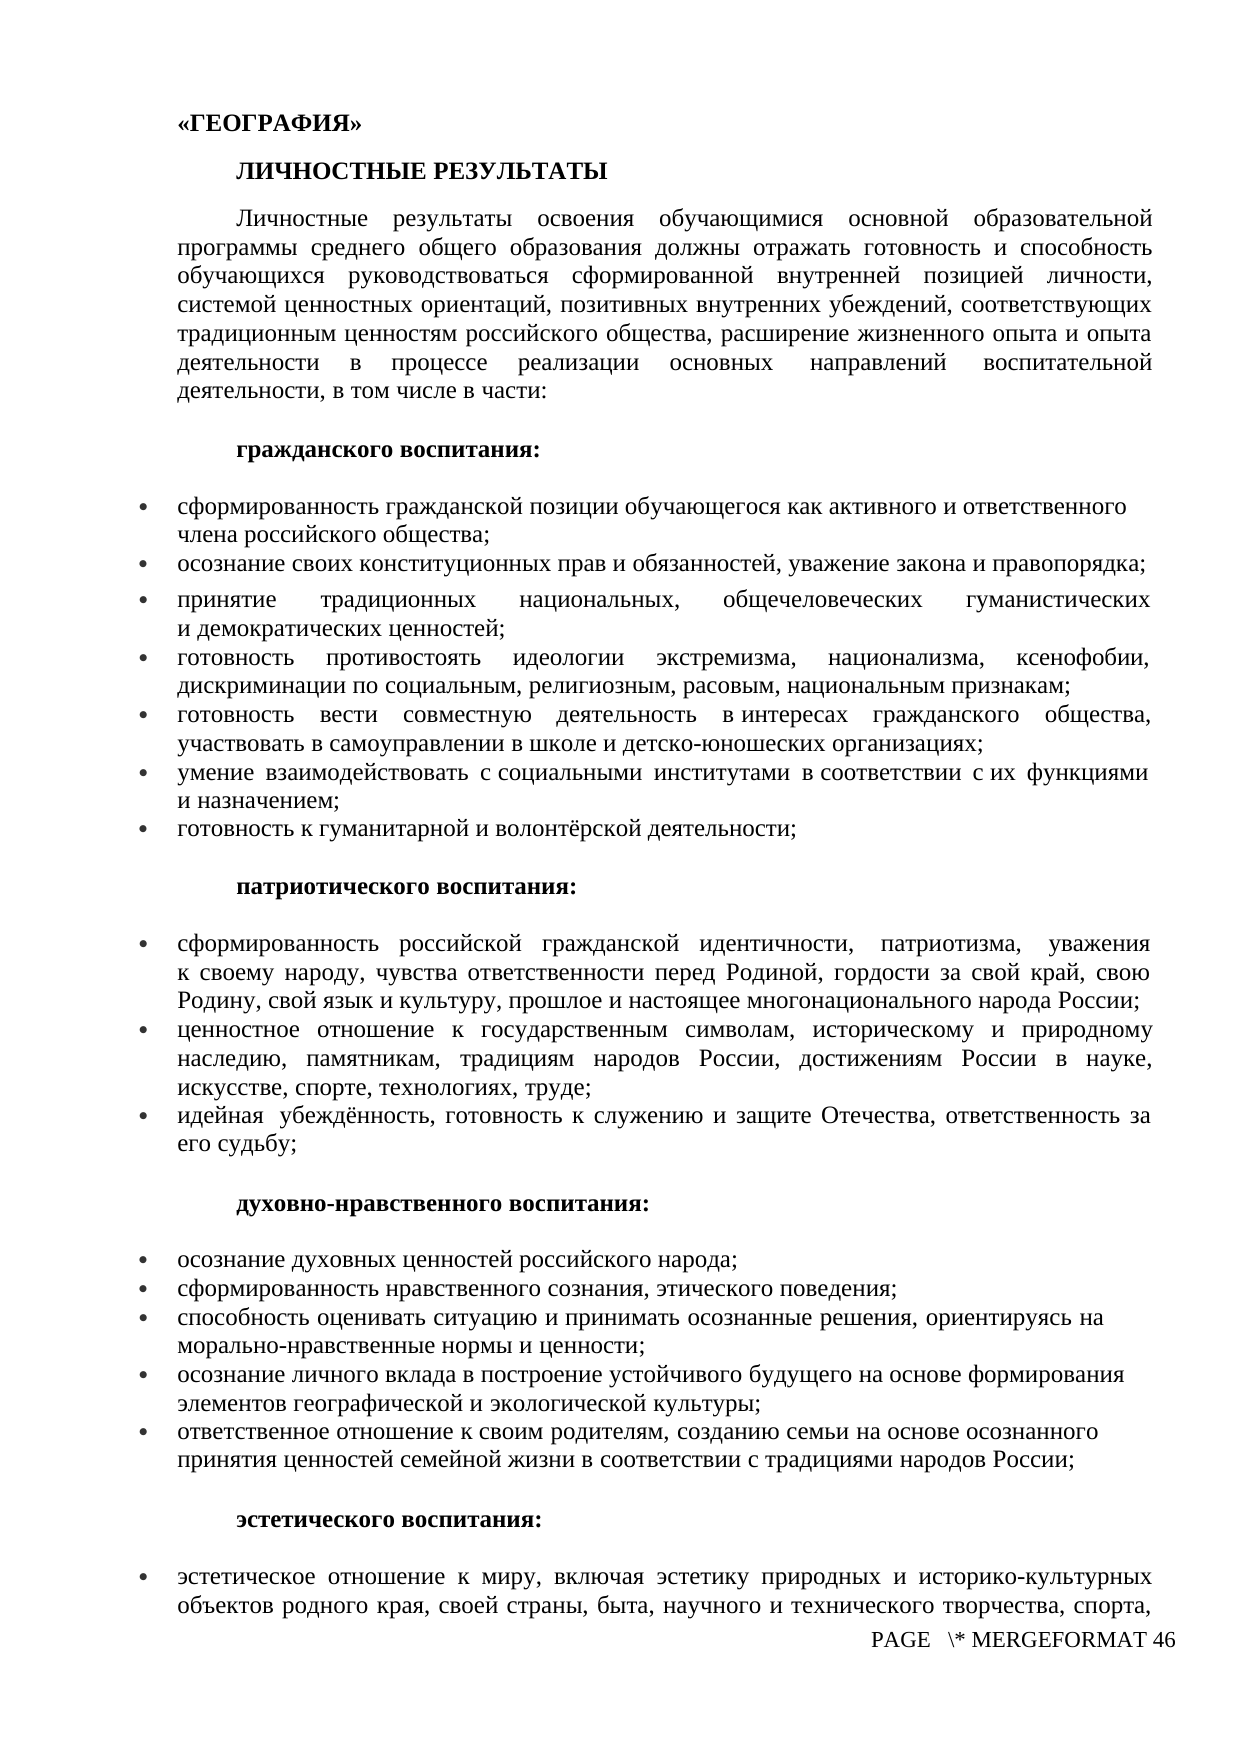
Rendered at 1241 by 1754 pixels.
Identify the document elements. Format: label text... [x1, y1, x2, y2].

subtitle духовно-нравственного воспитания: [236, 1188, 1176, 1216]
list сформированность гражданской позиции обучающегося как активного и ответственного члена российского общества; [139, 492, 1152, 548]
list сформированность российской гражданской идентичности, патриотизма, уважения к своему народу, чувства ответственности перед Родиной, гордости за свой край, свою Родину, свой язык и культуру, прошлое и настоящее многонационального народа России; [139, 928, 1152, 1014]
subtitle патриотического воспитания: [236, 871, 1176, 900]
list готовность к гуманитарной и волонтёрской деятельности; [139, 814, 1176, 842]
list осознание духовных ценностей российского народа; [139, 1245, 1176, 1273]
list готовность вести совместную деятельность в интересах гражданского общества, участвовать в самоуправлении в школе и детско-юношеских организациях; [139, 699, 1152, 757]
list осознание своих конституционных прав и обязанностей, уважение закона и правопорядка; [139, 548, 1176, 577]
text Личностные результаты освоения обучающимися основной образовательной программы среднего общего образования должны отражать готовность и способность обучающихся руководствоваться сформированной внутренней позицией личности, системой ценностных ориентаций, позитивных внутренних убеждений, соответствующих традиционным ценностям российского общества, расширение жизненного опыта и опыта деятельности в процессе реализации основных направлений воспитательной деятельности, в том числе в части: [177, 203, 1153, 404]
list идейная убеждённость, готовность к служению и защите Отечества, ответственность за его судьбу; [139, 1101, 1152, 1157]
text «ГЕОГРАФИЯ» [177, 108, 1176, 137]
subtitle гражданского воспитания: [236, 434, 1176, 463]
list способность оценивать ситуацию и принимать осознанные решения, ориентируясь на морально-нравственные нормы и ценности; [139, 1302, 1151, 1359]
subtitle ЛИЧНОСТНЫЕ РЕЗУЛЬТАТЫ [236, 156, 1176, 184]
list умение взаимодействовать с социальными институтами в соответствии с их функциями и назначением; [139, 757, 1152, 814]
list готовность противостоять идеологии экстремизма, национализма, ксенофобии, дискриминации по социальным, религиозным, расовым, национальным признакам; [139, 642, 1151, 699]
list сформированность нравственного сознания, этического поведения; [139, 1273, 1176, 1302]
list ответственное отношение к своим родителям, созданию семьи на основе осознанного принятия ценностей семейной жизни в соответствии с традициями народов России; [139, 1417, 1151, 1473]
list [139, 1561, 1152, 1618]
list осознание личного вклада в построение устойчивого будущего на основе формирования элементов географической и экологической культуры; [139, 1359, 1151, 1417]
list ценностное отношение к государственным символам, историческому и природному наследию, памятникам, традициям народов России, достижениям России в науке, искусстве, спорте, технологиях, труде; [139, 1014, 1153, 1101]
subtitle эстетического воспитания: [236, 1504, 1176, 1532]
list принятие традиционных национальных, общечеловеческих гуманистических и демократических ценностей; [139, 584, 1151, 642]
